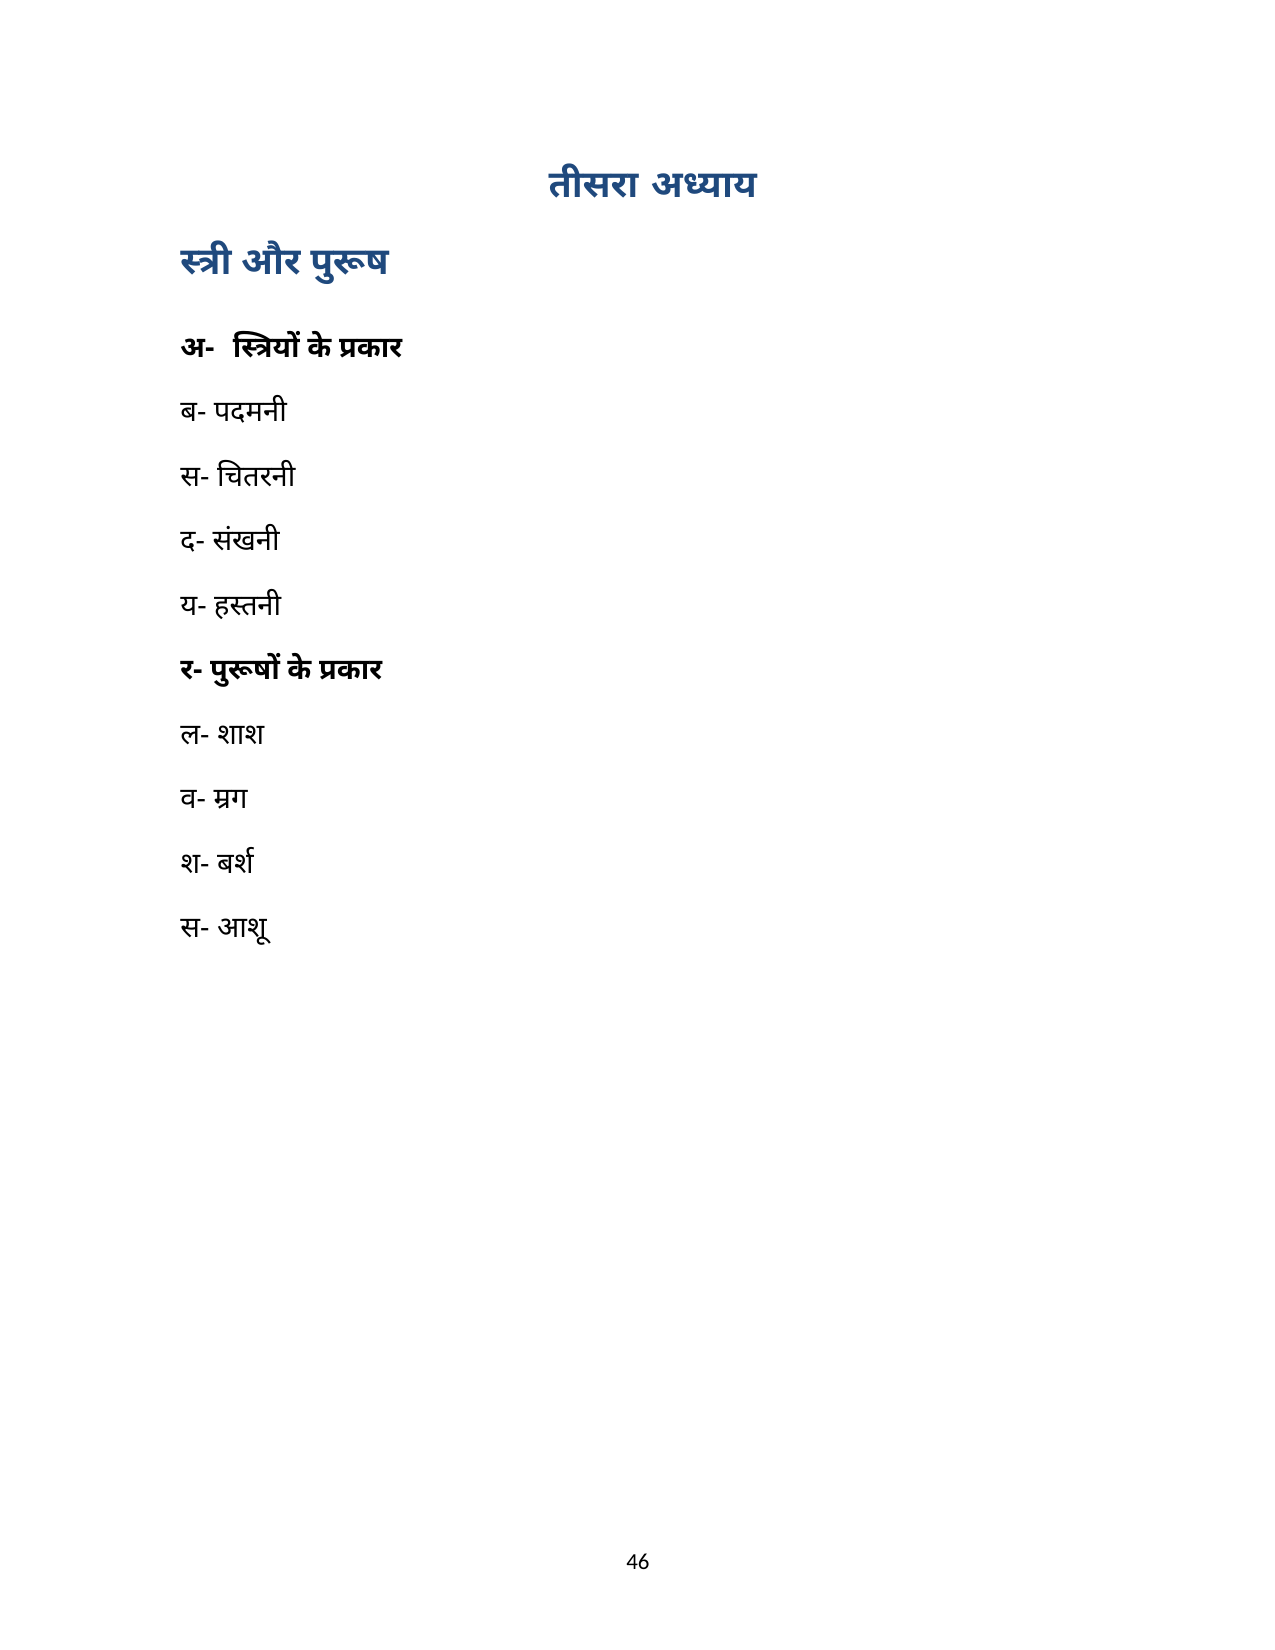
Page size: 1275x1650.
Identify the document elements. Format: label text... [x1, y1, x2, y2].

text अ- स्त्रियों के प्रकार [150, 326, 1125, 369]
text श- बर्श [150, 842, 1125, 885]
subtitle तीसरा अध्याय [150, 162, 1125, 206]
text व- म्रग [150, 777, 1125, 821]
text ब- पदमनी [150, 391, 1125, 434]
text स- आशू [150, 906, 1125, 949]
text ल- शाश [150, 713, 1125, 756]
subtitle स्त्री और पुरूष [150, 240, 1125, 289]
text द- संखनी [150, 519, 1125, 563]
text य- हस्तनी [150, 584, 1125, 627]
text र- पुरूषों के प्रकार [150, 648, 1125, 692]
text स- चितरनी [150, 455, 1125, 498]
